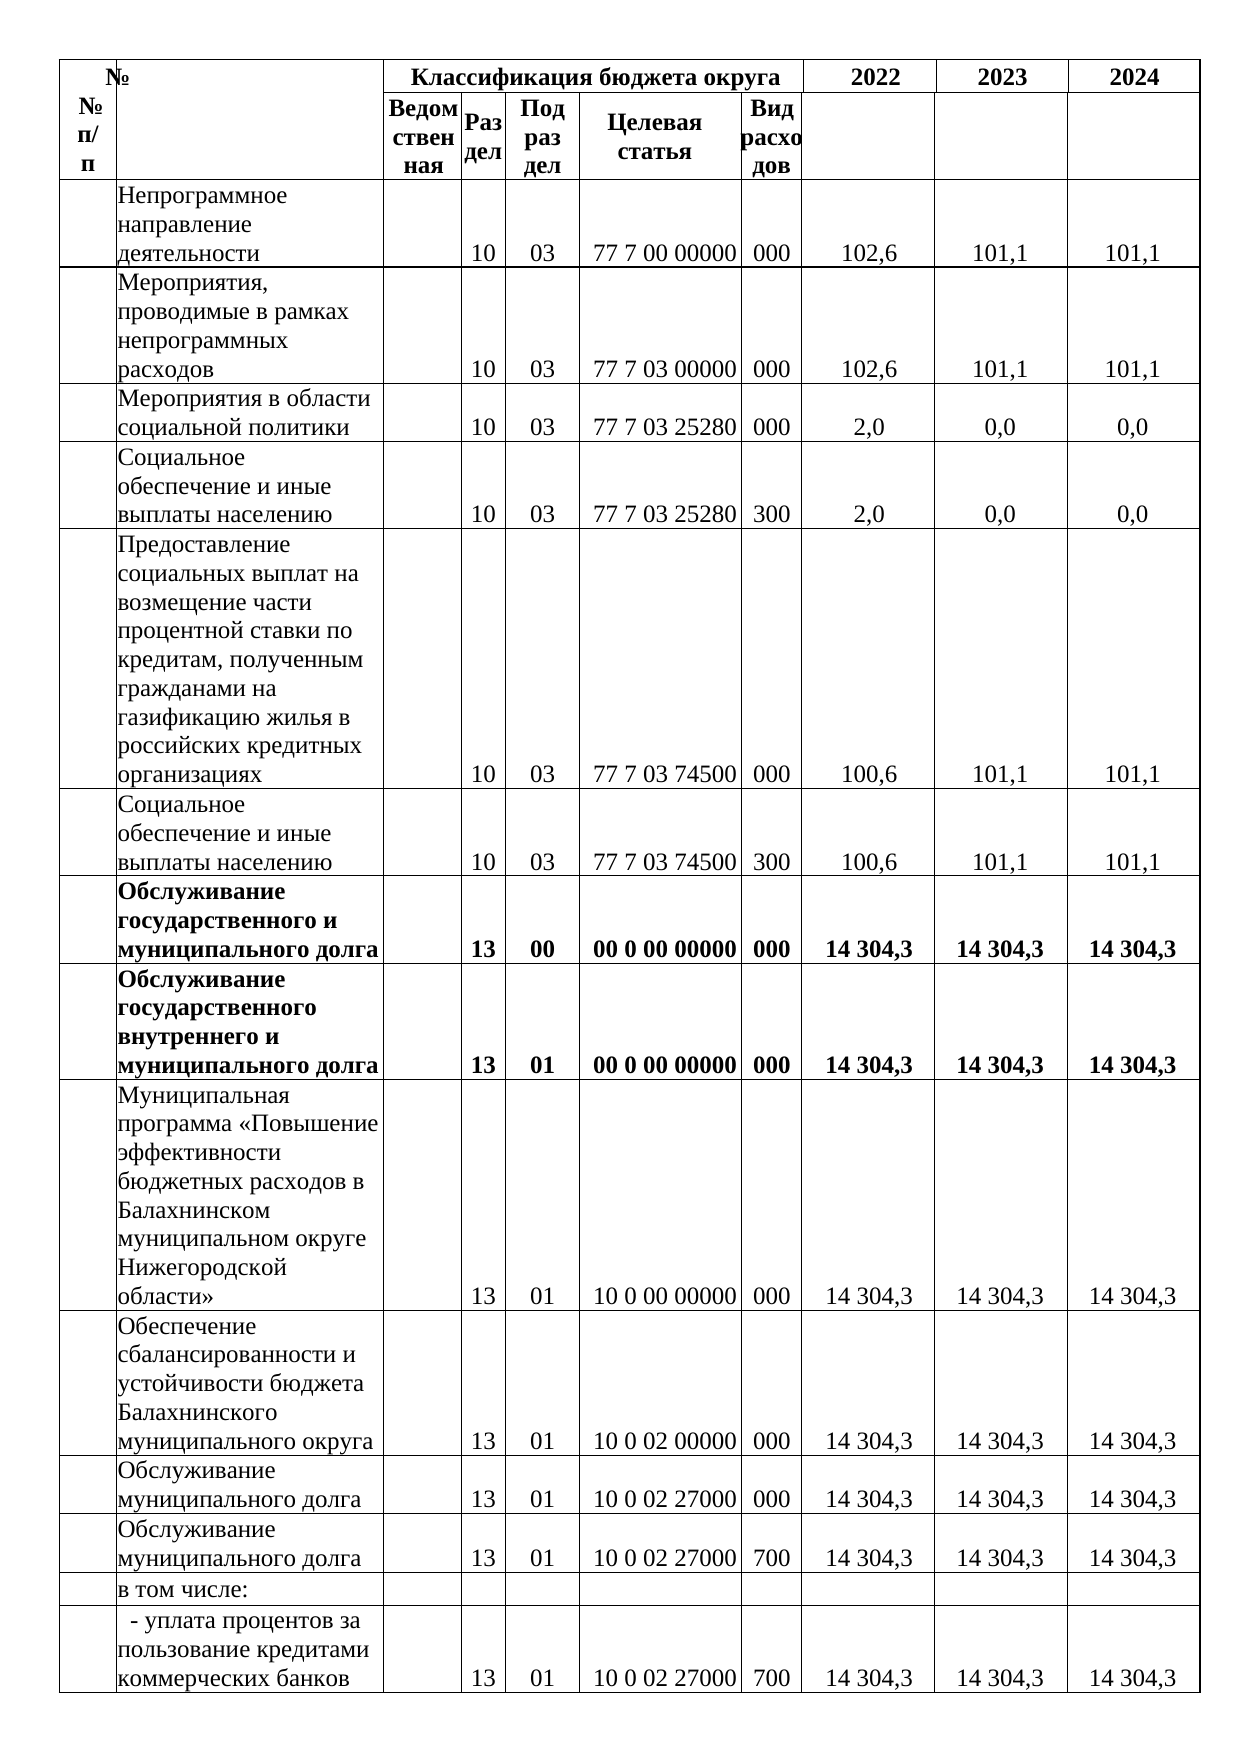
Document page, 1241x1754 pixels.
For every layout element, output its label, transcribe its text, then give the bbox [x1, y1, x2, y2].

table_cell 03 [506, 789, 579, 875]
table_cell [60, 1606, 116, 1692]
table_cell [60, 529, 116, 788]
table_cell 14 304,3 [935, 1514, 1067, 1572]
table_cell Ведом ствен ная [384, 93, 461, 179]
table_cell 01 [506, 1606, 579, 1692]
table_cell 14 304,3 [935, 1080, 1067, 1310]
table_cell [384, 268, 461, 382]
table_cell 03 [506, 442, 579, 528]
table_cell 10 0 02 27000 [580, 1514, 741, 1572]
table_cell [60, 1456, 116, 1513]
table_cell 77 7 03 74500 [580, 529, 741, 788]
table_cell [384, 1456, 461, 1513]
table_cell 101,1 [935, 529, 1067, 788]
table_cell 300 [742, 442, 801, 528]
table_cell Целевая статья [580, 93, 741, 179]
table_cell в том числе: [117, 1573, 383, 1604]
table_cell 000 [742, 876, 801, 963]
table_cell 14 304,3 [1068, 1080, 1199, 1310]
table_cell 14 304,3 [802, 876, 934, 963]
table_cell 01 [506, 1456, 579, 1513]
table_cell [1068, 1573, 1199, 1604]
table_cell [384, 789, 461, 875]
table_cell Непрограммное направление деятельности [117, 180, 383, 266]
table_cell 10 [462, 268, 505, 382]
table_cell 14 304,3 [802, 1456, 934, 1513]
table_cell 00 0 00 00000 [580, 876, 741, 963]
table_cell 14 304,3 [1068, 1514, 1199, 1572]
table_cell 000 [742, 180, 801, 266]
table_cell [60, 180, 116, 266]
table_cell [384, 1311, 461, 1454]
table_cell 14 304,3 [1068, 1456, 1199, 1513]
table_cell [384, 1606, 461, 1692]
table_cell 0,0 [1068, 442, 1199, 528]
table_header 2024 [1069, 60, 1199, 92]
table_cell 14 304,3 [935, 1311, 1067, 1454]
table_cell 03 [506, 180, 579, 266]
table_cell 03 [506, 529, 579, 788]
table_cell 77 7 00 00000 [580, 180, 741, 266]
table_cell 77 7 03 25280 [580, 442, 741, 528]
table_cell 00 0 00 00000 [580, 964, 741, 1079]
table_cell [60, 384, 116, 441]
table_cell 03 [506, 384, 579, 441]
table_cell [60, 1080, 116, 1310]
table_cell [384, 964, 461, 1079]
table_cell 14 304,3 [935, 876, 1067, 963]
table_cell 000 [742, 268, 801, 382]
table_cell Обслуживание государственного внутреннего и муниципального долга [117, 964, 383, 1079]
table_cell [60, 964, 116, 1079]
table_cell [462, 1573, 505, 1604]
table_cell [384, 384, 461, 441]
table_cell Муниципальная программа «Повышение эффективности бюджетных расходов в Балахнинском муниципальном округе Нижегородской области» [117, 1080, 383, 1310]
table_cell [802, 93, 934, 179]
table_cell 10 [462, 384, 505, 441]
table_cell [384, 180, 461, 266]
table_cell 000 [742, 1080, 801, 1310]
table_cell [384, 1514, 461, 1572]
table_cell [1068, 93, 1199, 179]
table_cell 14 304,3 [1068, 1311, 1199, 1454]
table_cell 14 304,3 [935, 964, 1067, 1079]
table_cell 101,1 [935, 789, 1067, 875]
table_cell 13 [462, 876, 505, 963]
table_cell 01 [506, 1514, 579, 1572]
table_cell 101,1 [1068, 268, 1199, 382]
table_cell [60, 1514, 116, 1572]
table_cell [384, 529, 461, 788]
table_cell 77 7 03 25280 [580, 384, 741, 441]
table_cell 101,1 [1068, 789, 1199, 875]
table_cell 10 [462, 442, 505, 528]
table_cell 102,6 [802, 268, 934, 382]
table_cell 101,1 [1068, 529, 1199, 788]
table_cell [935, 1573, 1067, 1604]
table_cell 13 [462, 1080, 505, 1310]
table_cell Социальное обеспечение и иные выплаты населению [117, 789, 383, 875]
table_cell 000 [742, 384, 801, 441]
table_cell 77 7 03 74500 [580, 789, 741, 875]
table_cell 0,0 [935, 442, 1067, 528]
table_cell 700 [742, 1514, 801, 1572]
table_cell 10 0 02 00000 [580, 1311, 741, 1454]
table_cell Обеспечение сбалансированности и устойчивости бюджета Балахнинского муниципального округа [117, 1311, 383, 1454]
table_cell 14 304,3 [802, 1311, 934, 1454]
table_cell 000 [742, 1456, 801, 1513]
table_cell 2,0 [802, 442, 934, 528]
table_cell Обслуживание муниципального долга [117, 1514, 383, 1572]
table_cell [935, 93, 1067, 179]
table_cell 000 [742, 1311, 801, 1454]
table_cell 0,0 [1068, 384, 1199, 441]
table_cell 10 0 02 27000 [580, 1606, 741, 1692]
table_cell 10 [462, 789, 505, 875]
table_header [117, 60, 383, 179]
table_cell 102,6 [802, 180, 934, 266]
table_cell [60, 876, 116, 963]
table_cell [384, 442, 461, 528]
table_cell - уплата процентов за пользование кредитами коммерческих банков [117, 1606, 383, 1692]
table_cell [506, 1573, 579, 1604]
table_cell 03 [506, 268, 579, 382]
table_cell 101,1 [935, 180, 1067, 266]
table_cell [60, 268, 116, 382]
table_cell [60, 1573, 116, 1604]
table_cell Вид расхо дов [742, 93, 801, 179]
table_cell 14 304,3 [802, 964, 934, 1079]
table_cell Под раз дел [506, 93, 579, 179]
table_cell 000 [742, 964, 801, 1079]
table_cell [384, 1573, 461, 1604]
table_cell 100,6 [802, 529, 934, 788]
table_cell 14 304,3 [1068, 1606, 1199, 1692]
table_cell [60, 1311, 116, 1454]
table_cell 77 7 03 00000 [580, 268, 741, 382]
table_cell 13 [462, 1311, 505, 1454]
table_header 2022 [804, 60, 936, 92]
table_header № №п/п [60, 60, 116, 179]
table_cell Предоставление социальных выплат на возмещение части процентной ставки по кредитам, полученным гражданами на газификацию жилья в российских кредитных организациях [117, 529, 383, 788]
table_cell Обслуживание муниципального долга [117, 1456, 383, 1513]
table_cell 00 [506, 876, 579, 963]
table_cell 10 [462, 529, 505, 788]
table_cell [60, 442, 116, 528]
table_cell 2,0 [802, 384, 934, 441]
table_cell 14 304,3 [1068, 964, 1199, 1079]
table_cell 100,6 [802, 789, 934, 875]
table_cell 01 [506, 1080, 579, 1310]
table_cell 01 [506, 1311, 579, 1454]
table_cell 700 [742, 1606, 801, 1692]
table_cell 01 [506, 964, 579, 1079]
table_cell 000 [742, 529, 801, 788]
table_cell 14 304,3 [802, 1514, 934, 1572]
table_cell 101,1 [935, 268, 1067, 382]
table_cell 0,0 [935, 384, 1067, 441]
table_cell 13 [462, 1606, 505, 1692]
table_cell 300 [742, 789, 801, 875]
table_cell 10 0 02 27000 [580, 1456, 741, 1513]
table_cell 14 304,3 [802, 1606, 934, 1692]
table_cell 14 304,3 [935, 1456, 1067, 1513]
table_header 2023 [937, 60, 1068, 92]
table_cell Мероприятия, проводимые в рамках непрограммных расходов [117, 268, 383, 382]
table_cell Социальное обеспечение и иные выплаты населению [117, 442, 383, 528]
table_cell 14 304,3 [935, 1606, 1067, 1692]
table_cell 10 [462, 180, 505, 266]
table_cell 13 [462, 1514, 505, 1572]
table_cell 101,1 [1068, 180, 1199, 266]
table_cell [580, 1573, 741, 1604]
table_cell Мероприятия в области социальной политики [117, 384, 383, 441]
table_cell [60, 789, 116, 875]
table_header Классификация бюджета округа [384, 60, 803, 92]
table_cell [384, 876, 461, 963]
table_cell 14 304,3 [802, 1080, 934, 1310]
table_cell [802, 1573, 934, 1604]
table_cell 13 [462, 964, 505, 1079]
table_cell Раз дел [462, 93, 505, 179]
table_cell 14 304,3 [1068, 876, 1199, 963]
table_cell Обслуживание государственного и муниципального долга [117, 876, 383, 963]
table_cell 10 0 00 00000 [580, 1080, 741, 1310]
table_cell [384, 1080, 461, 1310]
table_cell [742, 1573, 801, 1604]
table_cell 13 [462, 1456, 505, 1513]
